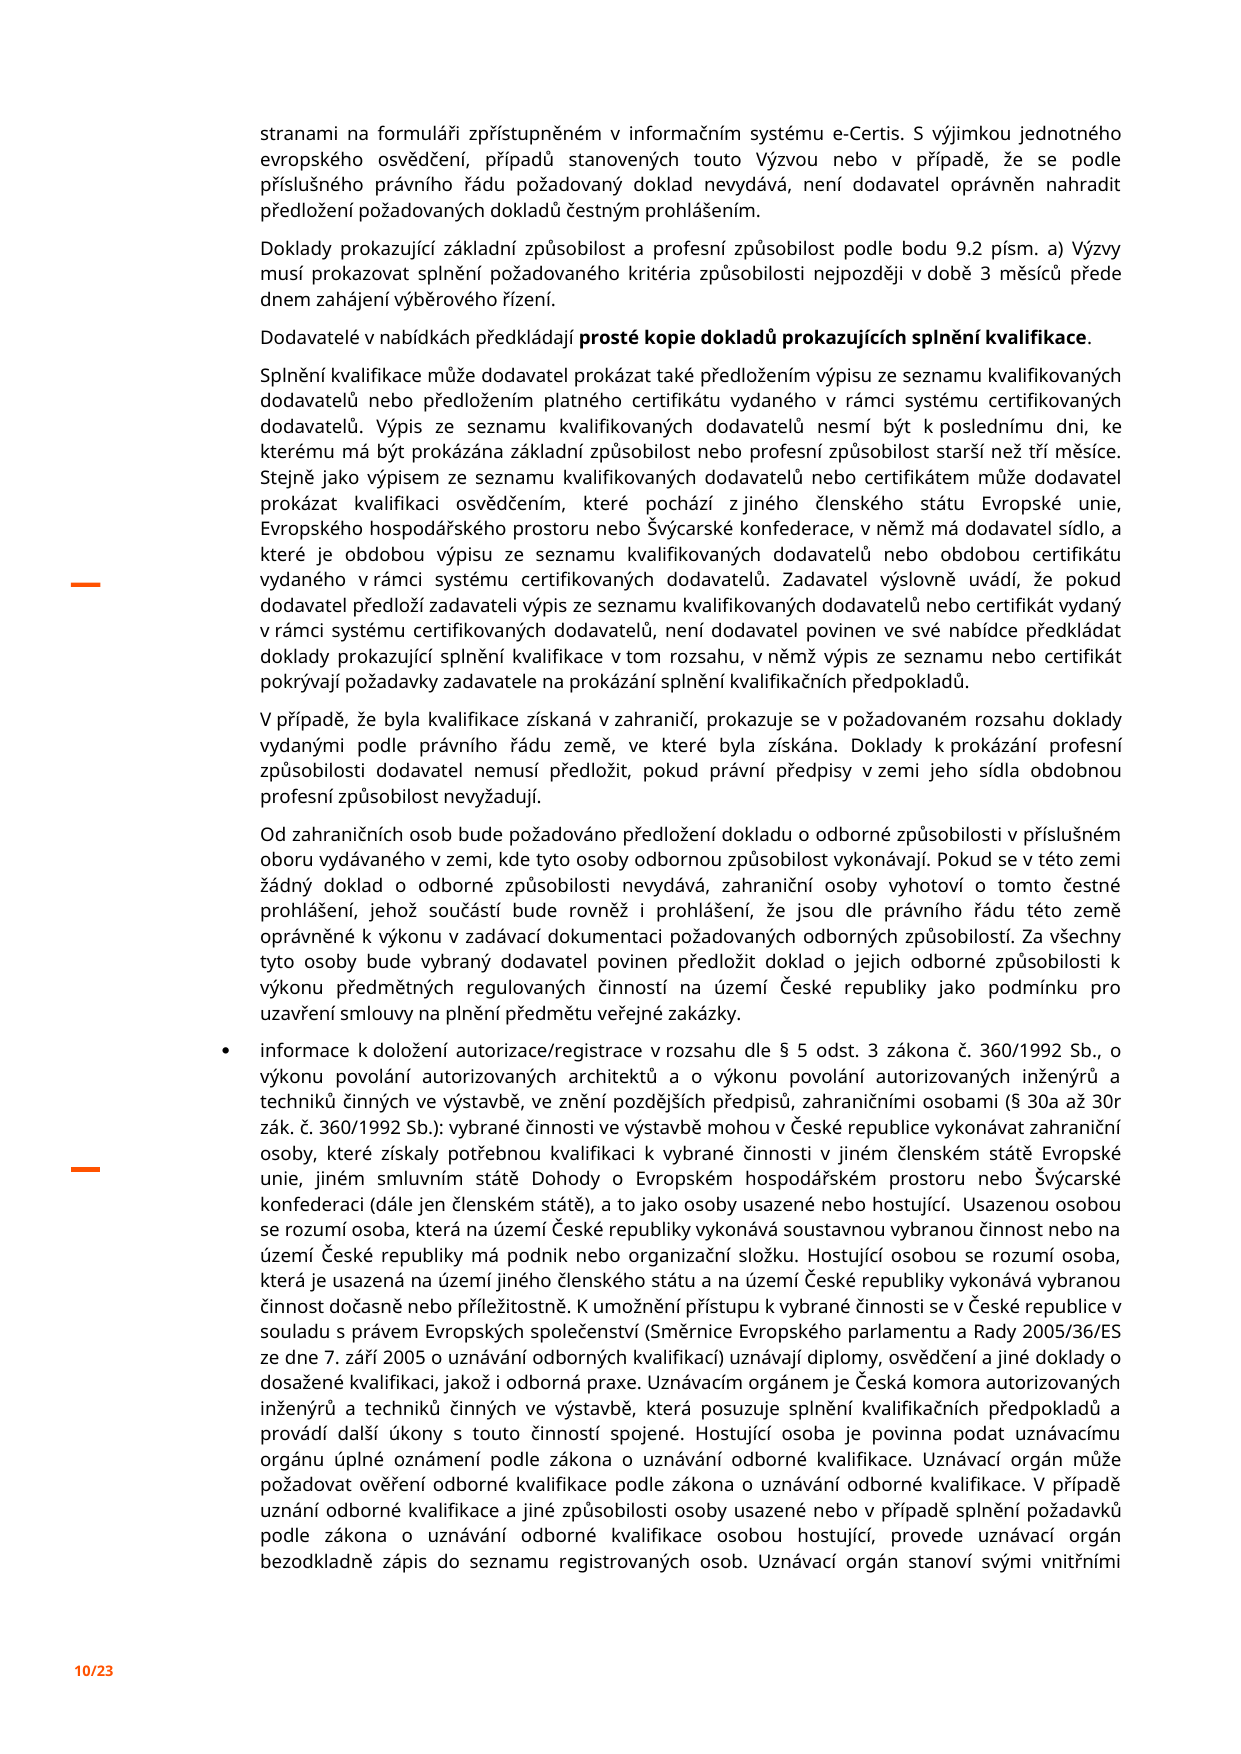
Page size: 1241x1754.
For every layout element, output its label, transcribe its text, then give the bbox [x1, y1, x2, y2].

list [222, 1038, 1122, 1574]
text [260, 121, 1122, 223]
text Dodavatelé v nabídkách předkládají prosté kopie dokladů prokazujících splnění kvalifikace. [260, 324, 1122, 350]
text Od zahraničních osob bude požadováno předložení dokladu o odborné způsobilosti v příslušném oboru vydávaného v zemi, kde tyto osoby odbornou způsobilost vykonávají. Pokud se v této zemi žádný doklad o odborné způsobilosti nevydává, zahraniční osoby vyhotoví o tomto čestné prohlášení, jehož součástí bude rovněž i prohlášení, že jsou dle právního řádu této země oprávněné k výkonu v zadávací dokumentaci požadovaných odborných způsobilostí. Za všechny tyto osoby bude vybraný dodavatel povinen předložit doklad o jejich odborné způsobilosti k výkonu předmětných regulovaných činností na území České republiky jako podmínku pro uzavření smlouvy na plnění předmětu veřejné zakázky. [260, 821, 1122, 1025]
text Doklady prokazující základní způsobilost a profesní způsobilost podle bodu 9.2 písm. a) Výzvy musí prokazovat splnění požadovaného kritéria způsobilosti nejpozději v době 3 měsíců přede dnem zahájení výběrového řízení. [260, 235, 1122, 312]
text Splnění kvalifikace může dodavatel prokázat také předložením výpisu ze seznamu kvalifikovaných dodavatelů nebo předložením platného certifikátu vydaného v rámci systému certifikovaných dodavatelů. Výpis ze seznamu kvalifikovaných dodavatelů nesmí být k poslednímu dni, ke kterému má být prokázána základní způsobilost nebo profesní způsobilost starší než tří měsíce. Stejně jako výpisem ze seznamu kvalifikovaných dodavatelů nebo certifikátem může dodavatel prokázat kvalifikaci osvědčením, které pochází z jiného členského státu Evropské unie, Evropského hospodářského prostoru nebo Švýcarské konfederace, v němž má dodavatel sídlo, a které je obdobou výpisu ze seznamu kvalifikovaných dodavatelů nebo obdobou certifikátu vydaného v rámci systému certifikovaných dodavatelů. Zadavatel výslovně uvádí, že pokud dodavatel předloží zadavateli výpis ze seznamu kvalifikovaných dodavatelů nebo certifikát vydaný v rámci systému certifikovaných dodavatelů, není dodavatel povinen ve své nabídce předkládat doklady prokazující splnění kvalifikace v tom rozsahu, v němž výpis ze seznamu nebo certifikát pokrývají požadavky zadavatele na prokázání splnění kvalifikačních předpokladů. [260, 362, 1122, 694]
text V případě, že byla kvalifikace získaná v zahraničí, prokazuje se v požadovaném rozsahu doklady vydanými podle právního řádu země, ve které byla získána. Doklady k prokázání profesní způsobilosti dodavatel nemusí předložit, pokud právní předpisy v zemi jeho sídla obdobnou profesní způsobilost nevyžadují. [260, 707, 1122, 809]
